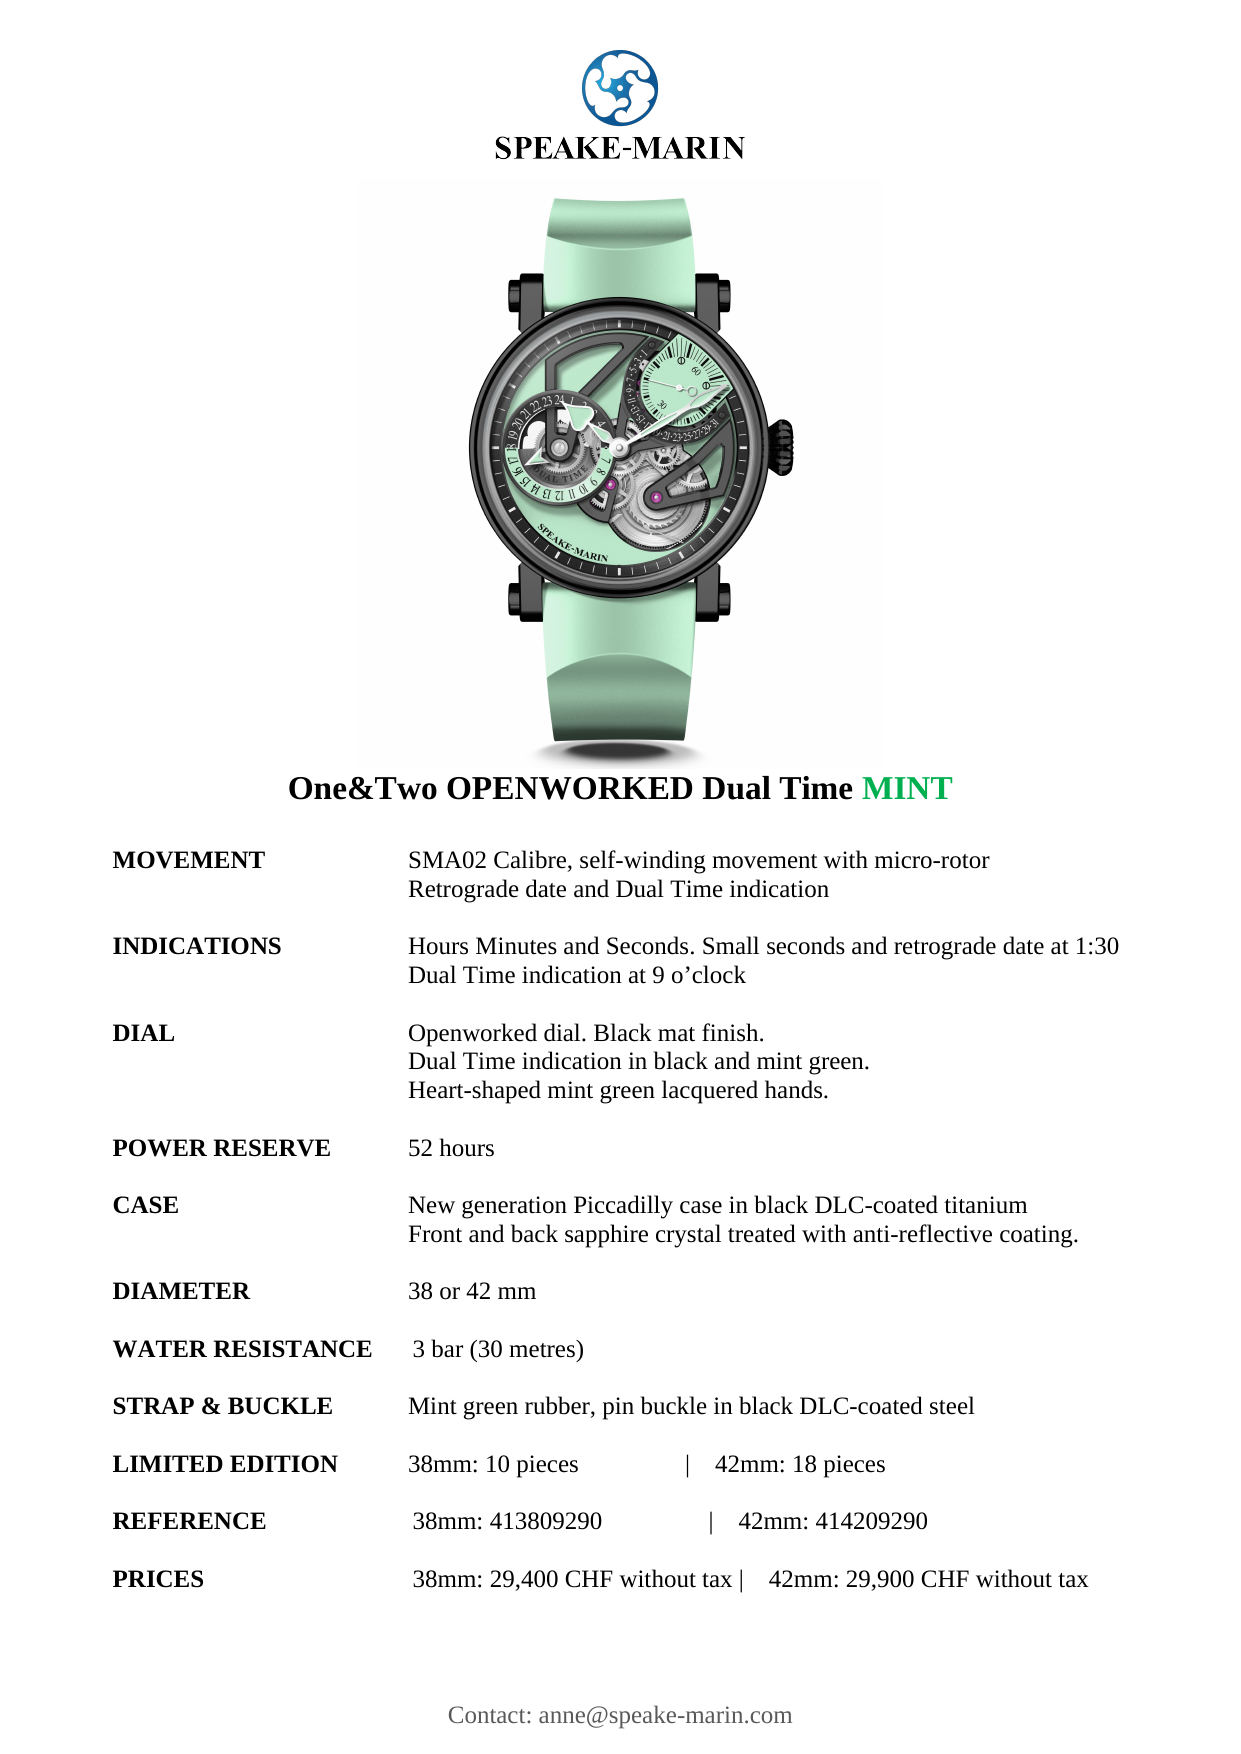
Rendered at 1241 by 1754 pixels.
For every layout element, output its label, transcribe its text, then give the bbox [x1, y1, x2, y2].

text DIAL Openworked dial. Black mat finish. [112, 1018, 1128, 1046]
picture [357, 29, 883, 769]
text Dual Time indication at 9 o’clock [112, 960, 1128, 989]
text REFERENCE 38mm: 413809290 | 42mm: 414209290 [112, 1506, 1128, 1535]
text DIAMETER 38 or 42 mm [112, 1276, 1128, 1305]
text POWER RESERVE 52 hours [112, 1133, 1128, 1161]
text PRICES 38mm: 29,400 CHF without tax | 42mm: 29,900 CHF without tax [112, 1564, 1128, 1593]
text LIMITED EDITION 38mm: 10 pieces | 42mm: 18 pieces [112, 1449, 1128, 1478]
text Dual Time indication in black and mint green. [112, 1046, 1128, 1075]
text MOVEMENT SMA02 Calibre, self-winding movement with micro-rotor [112, 845, 1128, 874]
text INDICATIONS Hours Minutes and Seconds. Small seconds and retrograde date at 1:30 [112, 931, 1128, 960]
text Retrograde date and Dual Time indication [112, 874, 1128, 903]
text STRAP & BUCKLE Mint green rubber, pin buckle in black DLC-coated steel [112, 1391, 1128, 1420]
text WATER RESISTANCE 3 bar (30 metres) [112, 1334, 1128, 1363]
text One&Two OPENWORKED Dual Time MINT [112, 768, 1128, 807]
text CASE New generation Piccadilly case in black DLC-coated titanium [112, 1190, 1128, 1219]
text Heart-shaped mint green lacquered hands. [112, 1075, 1128, 1104]
text Front and back sapphire crystal treated with anti-reflective coating. [408, 1219, 1128, 1248]
